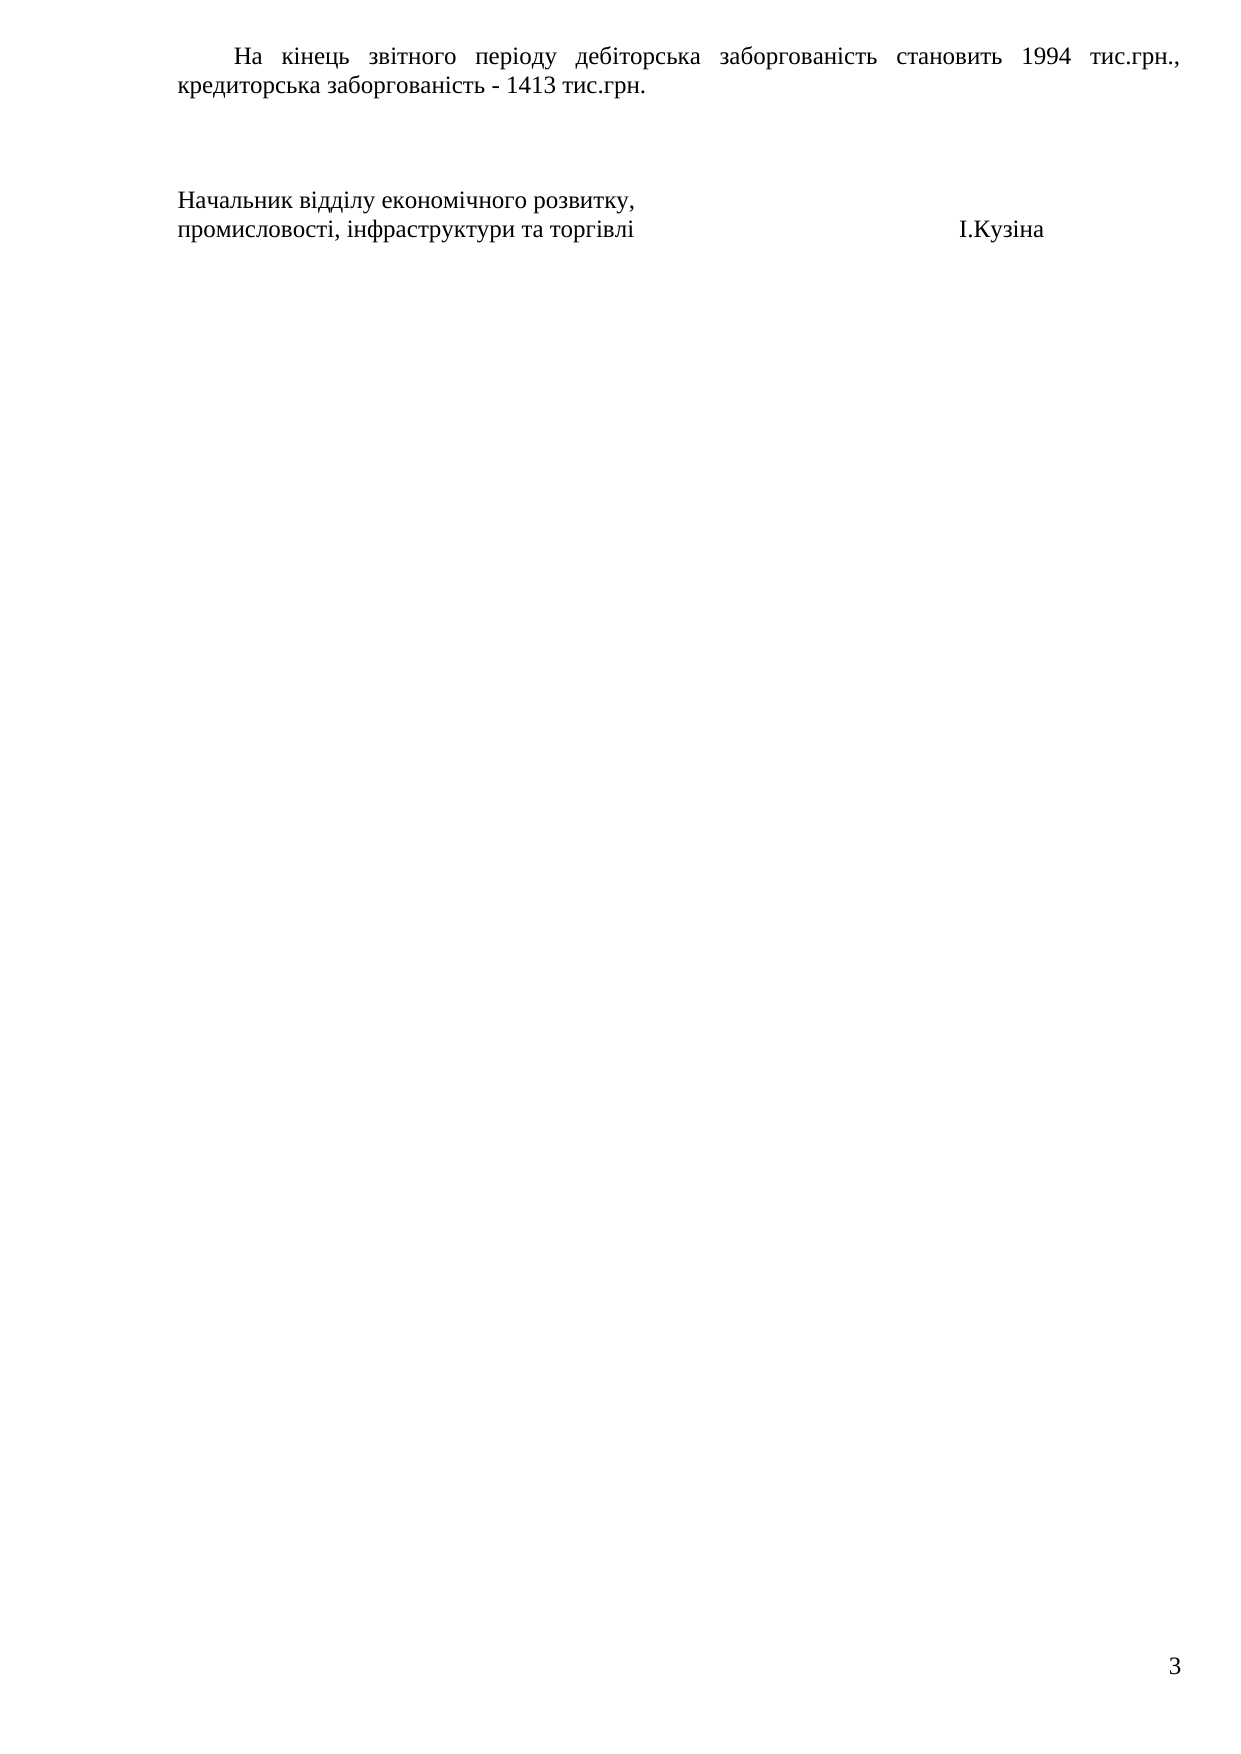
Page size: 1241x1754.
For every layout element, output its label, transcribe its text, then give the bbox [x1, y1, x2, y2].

text На кінець звітного періоду дебіторська заборгованість становить 1994 тис.грн., кредиторська заборгованість - 1413 тис.грн. [177, 41, 1181, 99]
text промисловості, інфраструктури та торгівлі І.Кузіна [177, 214, 1181, 243]
text Начальник відділу економічного розвитку, [177, 185, 1181, 214]
